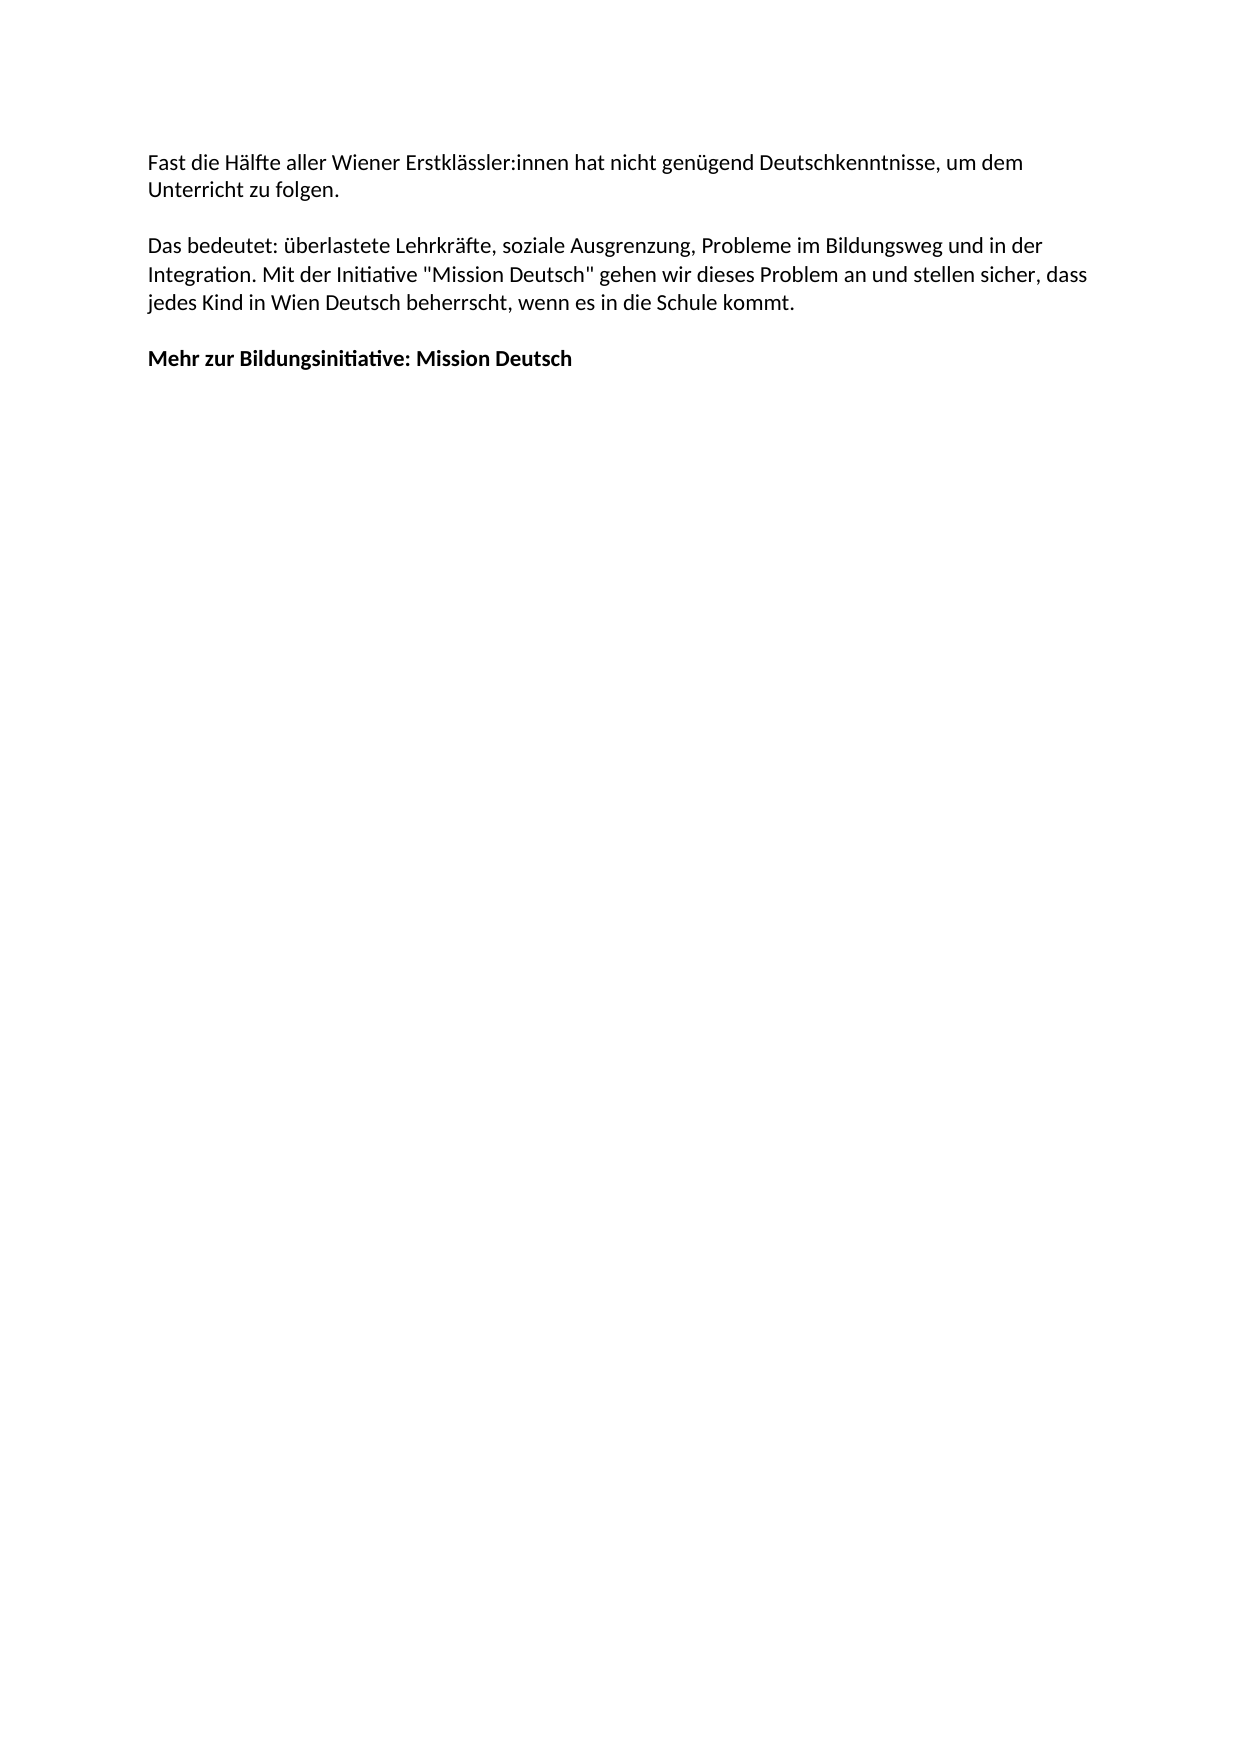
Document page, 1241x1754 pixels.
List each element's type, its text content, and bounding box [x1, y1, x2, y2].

text Fast die Hälfte aller Wiener Erstklässler:innen hat nicht genügend Deutschkenntnisse, um dem Unterricht zu folgen. Das bedeutet: überlastete Lehrkräfte, soziale Ausgrenzung, Probleme im Bildungsweg und in der Integration. Mit der Initiative "Mission Deutsch" gehen wir dieses Problem an und stellen sicher, dass jedes Kind in Wien Deutsch beherrscht, wenn es in die Schule kommt. Mehr zur Bildungsinitiative: Mission Deutsch [148, 148, 1093, 372]
